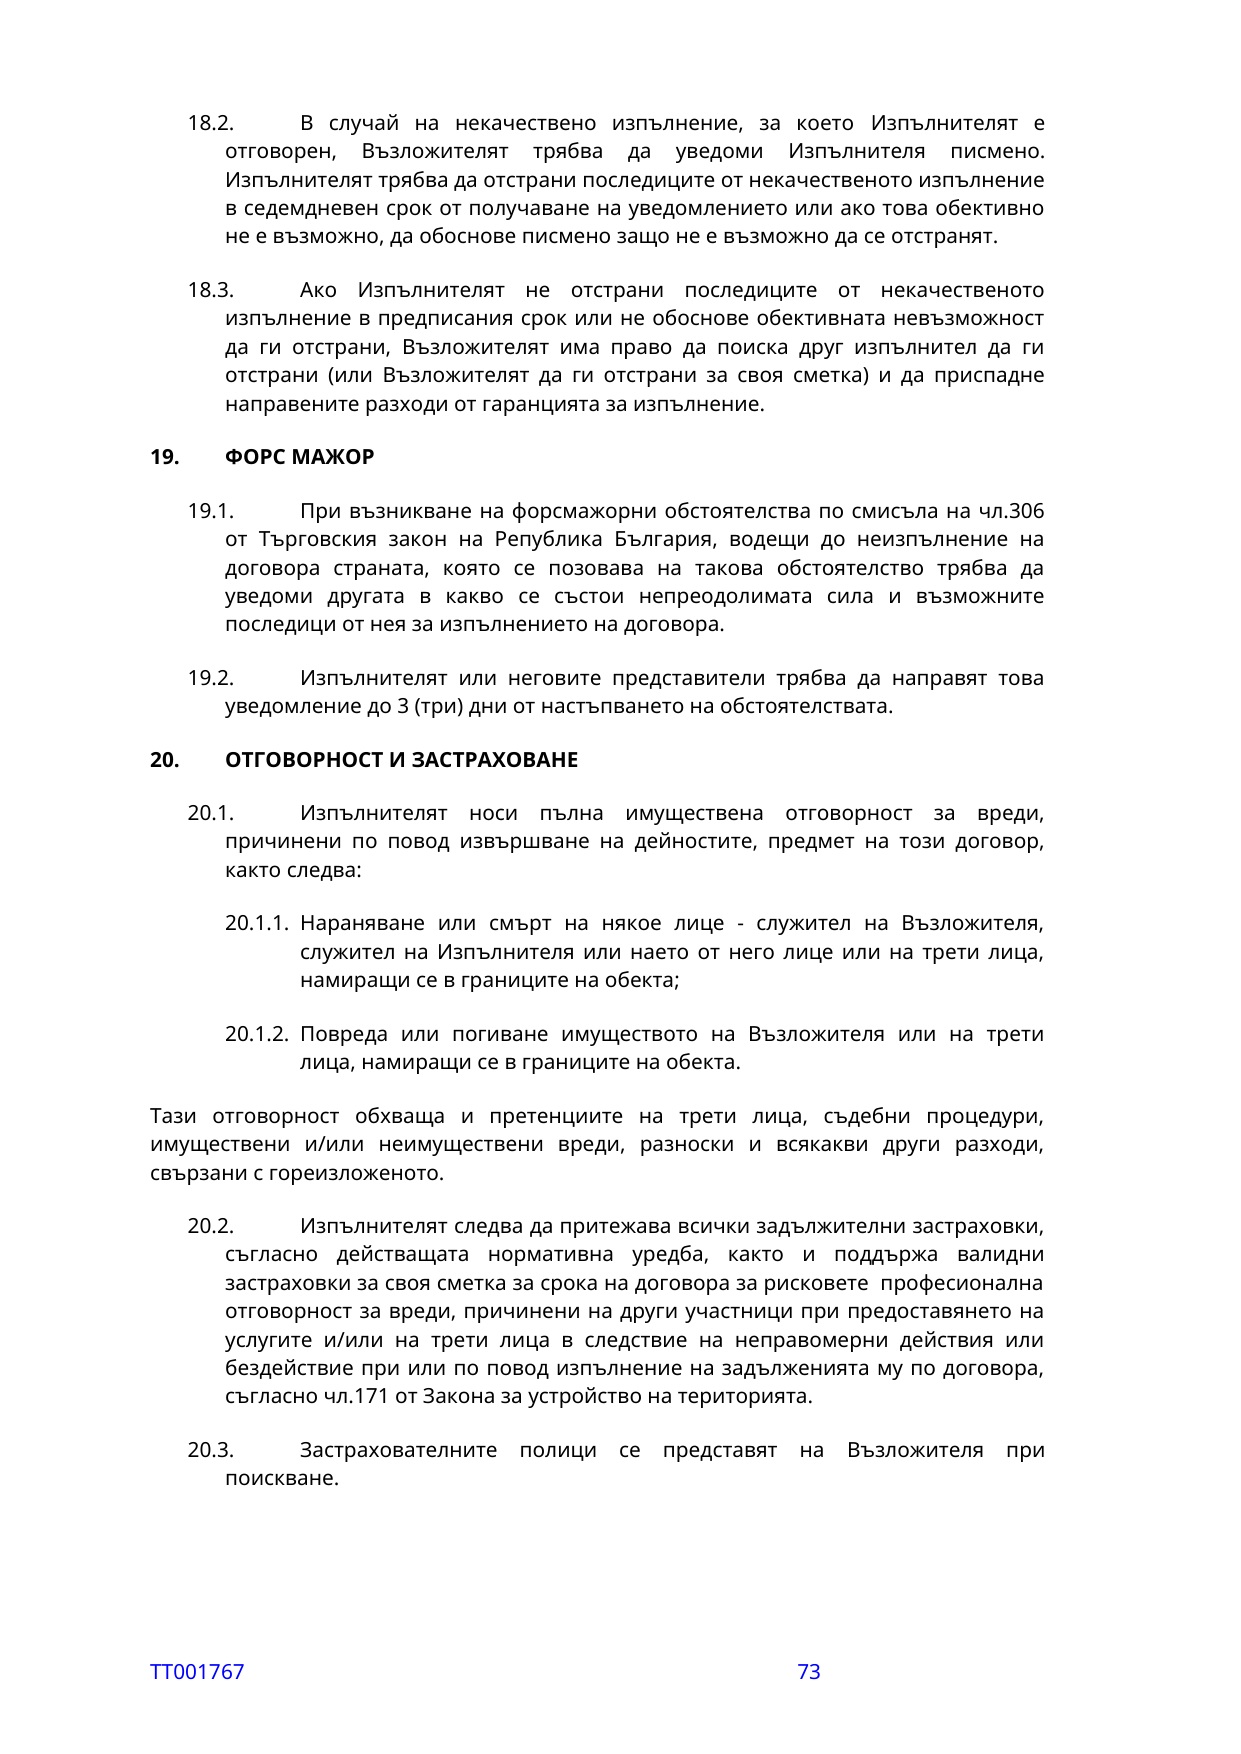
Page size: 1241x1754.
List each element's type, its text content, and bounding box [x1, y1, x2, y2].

text Тази отговорност обхваща и претенциите на трети лица, съдебни процедури, имуществени и/или неимуществени вреди, разноски и всякакви други разходи, свързани с гореизложеното. [150, 1101, 1045, 1186]
list Повреда или погиване имуществото на Възложителя или на трети лица, намиращи се в границите на обекта. [225, 1019, 1045, 1076]
list Ако Изпълнителят не отстрани последиците от некачественото изпълнение в предписания срок или не обоснове обективната невъзможност да ги отстрани, Възложителят има право да поиска друг изпълнител да ги отстрани (или Възложителят да ги отстрани за своя сметка) и да приспадне направените разходи от гаранцията за изпълнение. [187, 275, 1045, 417]
list ОТГОВОРНОСТ И ЗАСТРАХОВАНЕ [150, 745, 1045, 773]
list Изпълнителят или неговите представители трябва да направят това уведомление до 3 (три) дни от настъпването на обстоятелствата. [187, 663, 1045, 720]
list Нараняване или смърт на някое лице - служител на Възложителя, служител на Изпълнителя или наето от него лице или на трети лица, намиращи се в границите на обекта; [225, 908, 1045, 994]
list ФОРС МАЖОР [150, 442, 1045, 471]
list Застрахователните полици се представят на Възложителя при поискване. [187, 1435, 1045, 1492]
list В случай на некачествено изпълнение, за което Изпълнителят е отговорен, Възложителят трябва да уведоми Изпълнителя писмено. Изпълнителят трябва да отстрани последиците от некачественото изпълнение в седемдневен срок от получаване на уведомлението или ако това обективно не е възможно, да обоснове писмено защо не е възможно да се отстранят. [187, 108, 1045, 250]
list Изпълнителят носи пълна имуществена отговорност за вреди, причинени по повод извършване на дейностите, предмет на този договор, както следва: [187, 798, 1045, 883]
list Изпълнителят следва да притежава всички задължителни застраховки, съгласно действащата нормативна уредба, както и поддържа валидни застраховки за своя сметка за срока на договора за рисковете професионална отговорност за вреди, причинени на други участници при предоставянето на услугите и/или на трети лица в следствие на неправомерни действия или бездействие при или по повод изпълнение на задълженията му по договора, съгласно чл.171 от Закона за устройство на територията. [187, 1211, 1045, 1410]
list При възникване на форсмажорни обстоятелства по смисъла на чл.306 от Търговския закон на Република България, водещи до неизпълнение на договора страната, която се позовава на такова обстоятелство трябва да уведоми другата в какво се състои непреодолимата сила и възможните последици от нея за изпълнението на договора. [187, 496, 1045, 638]
